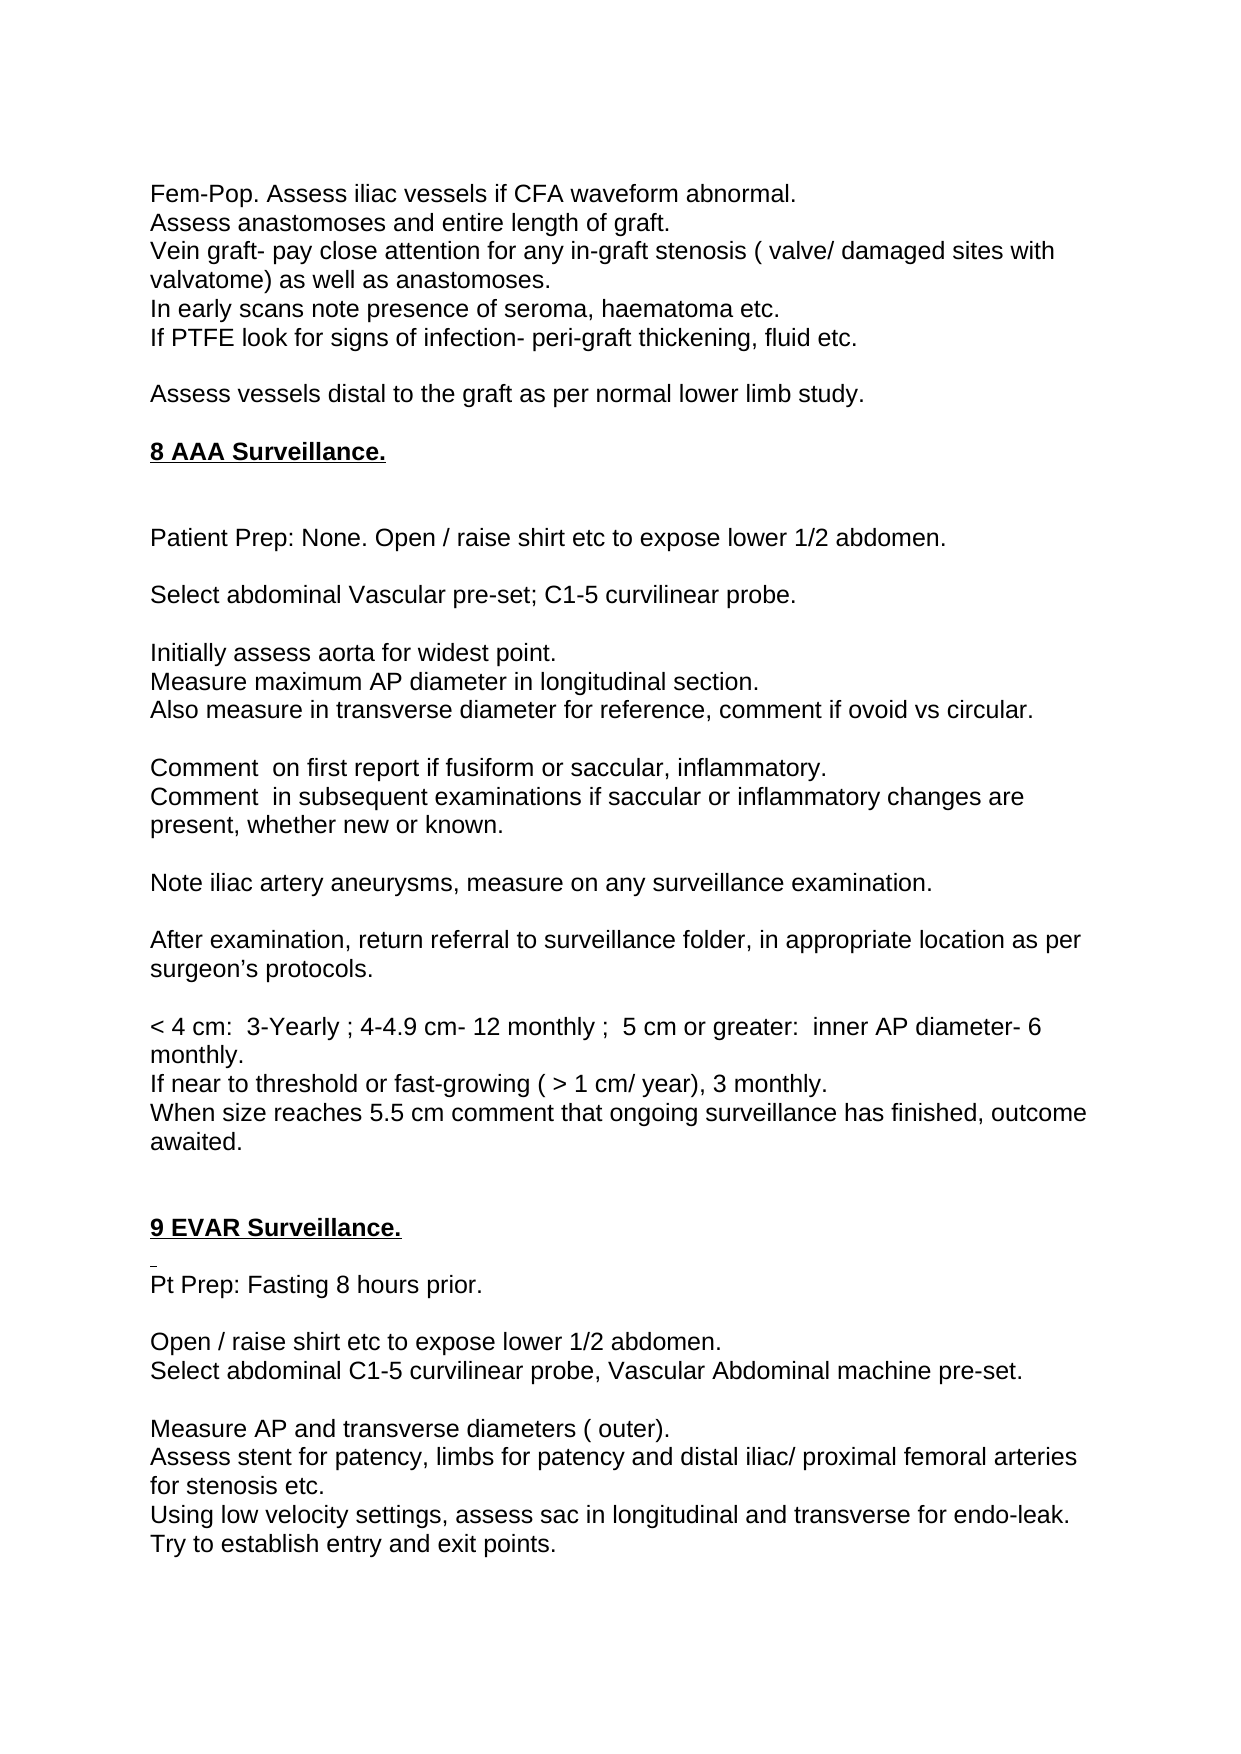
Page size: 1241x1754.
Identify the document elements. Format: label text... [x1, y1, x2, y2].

text Also measure in transverse diameter for reference, comment if ovoid vs circular. [150, 696, 1090, 724]
text Patient Prep: None. Open / raise shirt etc to expose lower 1/2 abdomen. [150, 523, 1090, 552]
text Comment on first report if fusiform or saccular, inflammatory. [150, 753, 1090, 782]
text If PTFE look for signs of infection- peri-graft thickening, fluid etc. [150, 322, 1090, 351]
text In early scans note presence of seroma, haematoma etc. [150, 294, 1090, 322]
text 9 EVAR Surveillance. [150, 1213, 1090, 1242]
text If near to threshold or fast-growing ( > 1 cm/ year), 3 monthly. [150, 1069, 1090, 1098]
text Select abdominal Vascular pre-set; C1-5 curvilinear probe. [150, 581, 1090, 609]
text Assess anastomoses and entire length of graft. [150, 207, 1090, 236]
text Select abdominal C1-5 curvilinear probe, Vascular Abdominal machine pre-set. [150, 1356, 1090, 1385]
text When size reaches 5.5 cm comment that ongoing surveillance has finished, outcome awaited. [150, 1098, 1090, 1156]
text Vein graft- pay close attention for any in-graft stenosis ( valve/ damaged sites with valvatome) as well as anastomoses. [150, 236, 1090, 294]
text 8 AAA Surveillance. [150, 437, 1090, 466]
text Assess vessels distal to the graft as per normal lower limb study. [150, 379, 1090, 408]
text Pt Prep: Fasting 8 hours prior. [150, 1270, 1090, 1298]
text Assess stent for patency, limbs for patency and distal iliac/ proximal femoral arteries for stenosis etc. [150, 1442, 1090, 1500]
text Note iliac artery aneurysms, measure on any surveillance examination. [150, 868, 1090, 897]
text Measure maximum AP diameter in longitudinal section. [150, 667, 1090, 696]
text Fem-Pop. Assess iliac vessels if CFA waveform abnormal. [150, 179, 1090, 207]
text < 4 cm: 3-Yearly ; 4-4.9 cm- 12 monthly ; 5 cm or greater: inner AP diameter- 6 monthly. [150, 1012, 1090, 1069]
text Open / raise shirt etc to expose lower 1/2 abdomen. [150, 1327, 1090, 1356]
text Comment in subsequent examinations if saccular or inflammatory changes are present, whether new or known. [150, 782, 1090, 839]
text Using low velocity settings, assess sac in longitudinal and transverse for endo-leak. Try to establish entry and exit points. [150, 1500, 1090, 1557]
text Initially assess aorta for widest point. [150, 638, 1090, 667]
text After examination, return referral to surveillance folder, in appropriate location as per surgeon’s protocols. [150, 926, 1090, 983]
text Measure AP and transverse diameters ( outer). [150, 1413, 1090, 1442]
